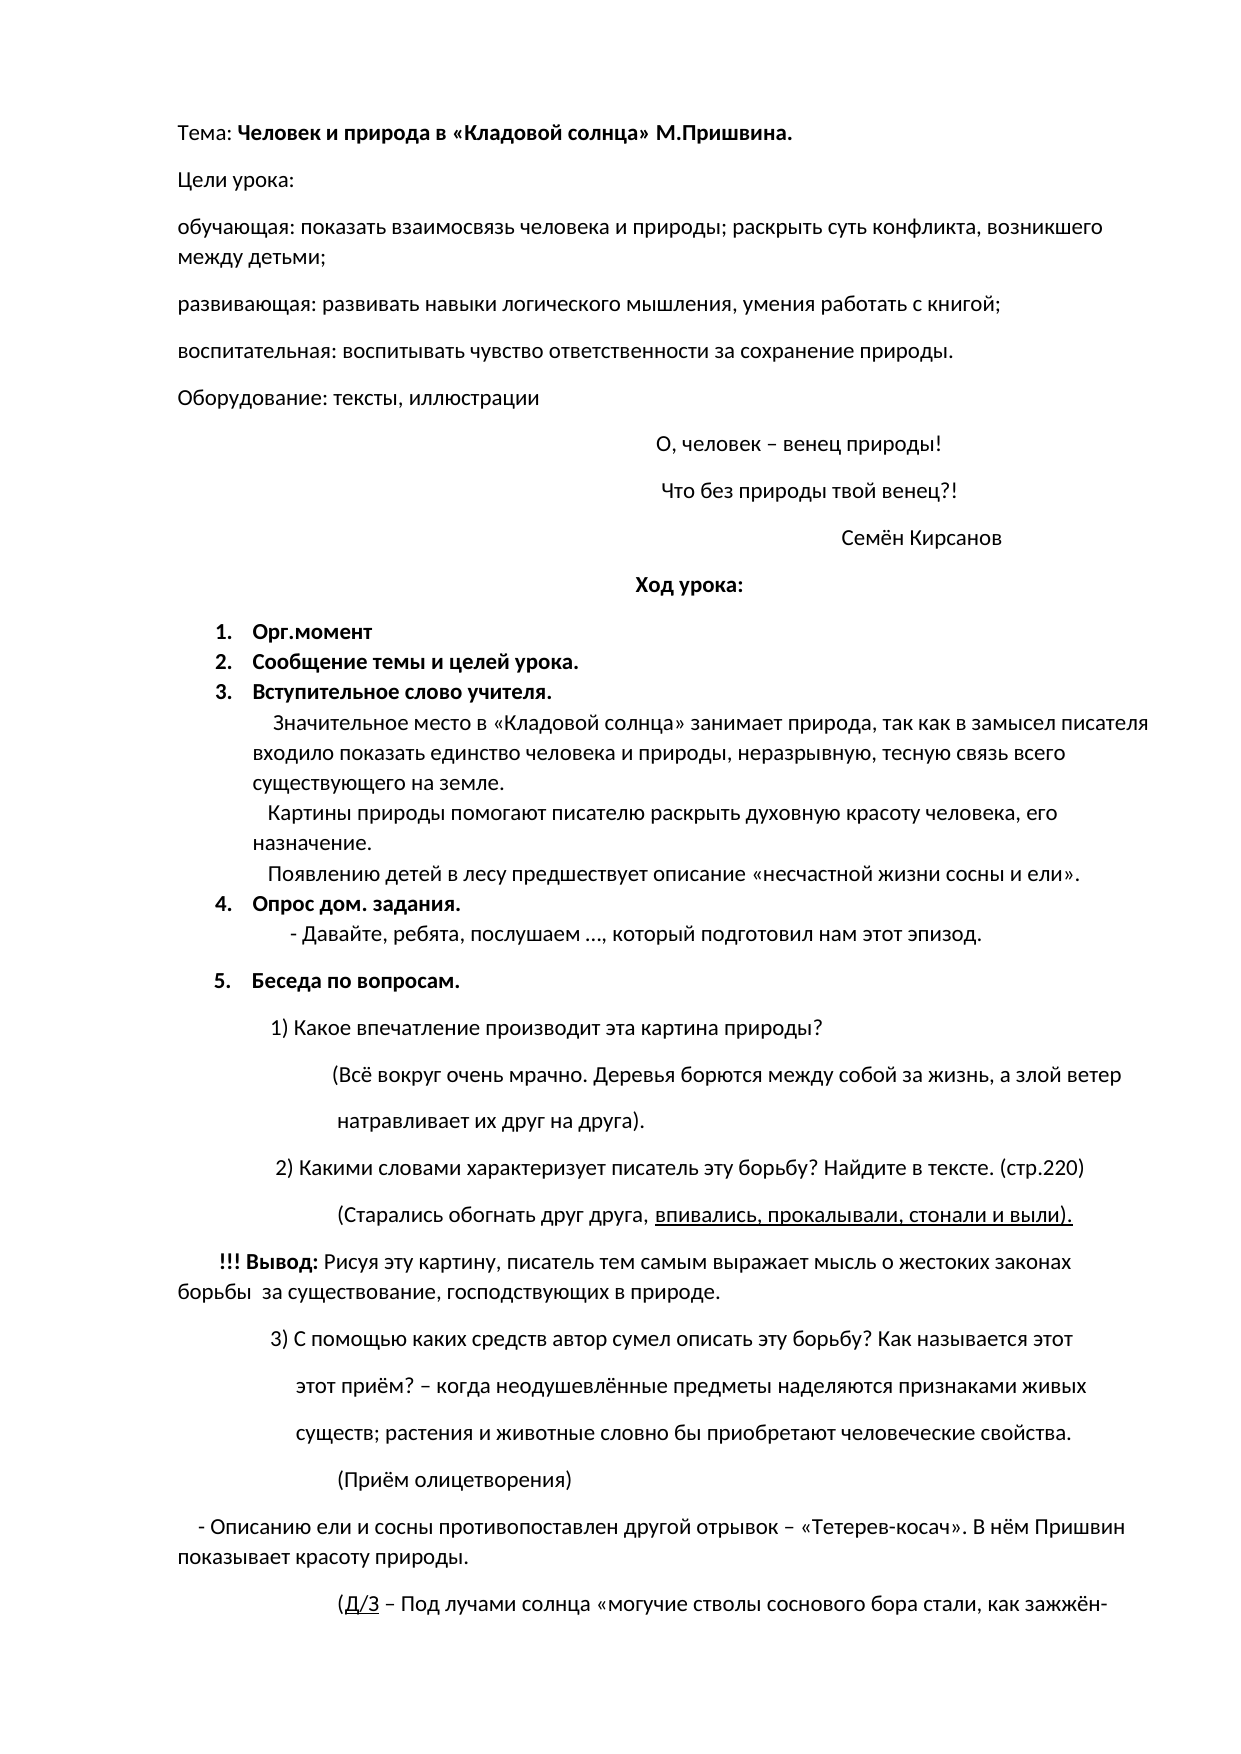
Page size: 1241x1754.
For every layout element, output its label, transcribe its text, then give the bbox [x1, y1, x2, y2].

text этот приём? – когда неодушевлённые предметы наделяются признаками живых [177, 1371, 1152, 1399]
list Значительное место в «Кладовой солнца» занимает природа, так как в замысел писателя входило показать единство человека и природы, неразрывную, тесную связь всего существующего на земле. [252, 708, 1152, 796]
text развивающая: развивать навыки логического мышления, умения работать с книгой; [177, 289, 1152, 317]
text воспитательная: воспитывать чувство ответственности за сохранение природы. [177, 336, 1152, 364]
text Тема: Человек и природа в «Кладовой солнца» М.Пришвина. [177, 118, 1152, 146]
text (Приём олицетворения) [177, 1465, 1152, 1493]
text Семён Кирсанов [177, 523, 1152, 551]
text существ; растения и животные словно бы приобретают человеческие свойства. [177, 1418, 1152, 1446]
text О, человек – венец природы! [177, 429, 1152, 458]
text 2) Какими словами характеризует писатель эту борьбу? Найдите в тексте. (стр.220) [177, 1153, 1152, 1182]
text Что без природы твой венец?! [177, 476, 1152, 504]
text 5. Беседа по вопросам. [177, 966, 1152, 994]
text натравливает их друг на друга). [177, 1107, 1152, 1135]
list - Давайте, ребята, послушаем …, который подготовил нам этот эпизод. [290, 919, 1152, 947]
list Сообщение темы и целей урока. [215, 647, 1152, 675]
text !!! Вывод: Рисуя эту картину, писатель тем самым выражает мысль о жестоких законах борьбы за существование, господствующих в природе. [177, 1247, 1152, 1306]
list Орг.момент [215, 617, 1152, 645]
text (Всё вокруг очень мрачно. Деревья борются между собой за жизнь, а злой ветер [177, 1060, 1152, 1088]
list Вступительное слово учителя. [215, 677, 1152, 706]
text 1) Какое впечатление производит эта картина природы? [177, 1013, 1152, 1041]
text (Д/З – Под лучами солнца «могучие стволы соснового бора стали, как зажжён- [177, 1589, 1152, 1617]
list Картины природы помогают писателю раскрыть духовную красоту человека, его назначение. [252, 798, 1152, 857]
list Появлению детей в лесу предшествует описание «несчастной жизни сосны и ели». [252, 859, 1152, 887]
text - Описанию ели и сосны противопоставлен другой отрывок – «Тетерев-косач». В нём Пришвин показывает красоту природы. [177, 1512, 1152, 1570]
text Оборудование: тексты, иллюстрации [177, 383, 1152, 411]
text 3) С помощью каких средств автор сумел описать эту борьбу? Как называется этот [177, 1324, 1152, 1352]
list Опрос дом. задания. [215, 889, 1152, 917]
text Ход урока: [177, 570, 1152, 598]
text обучающая: показать взаимосвязь человека и природы; раскрыть суть конфликта, возникшего между детьми; [177, 212, 1152, 270]
text (Старались обогнать друг друга, впивались, прокалывали, стонали и выли). [177, 1200, 1152, 1228]
text Цели урока: [177, 165, 1152, 193]
